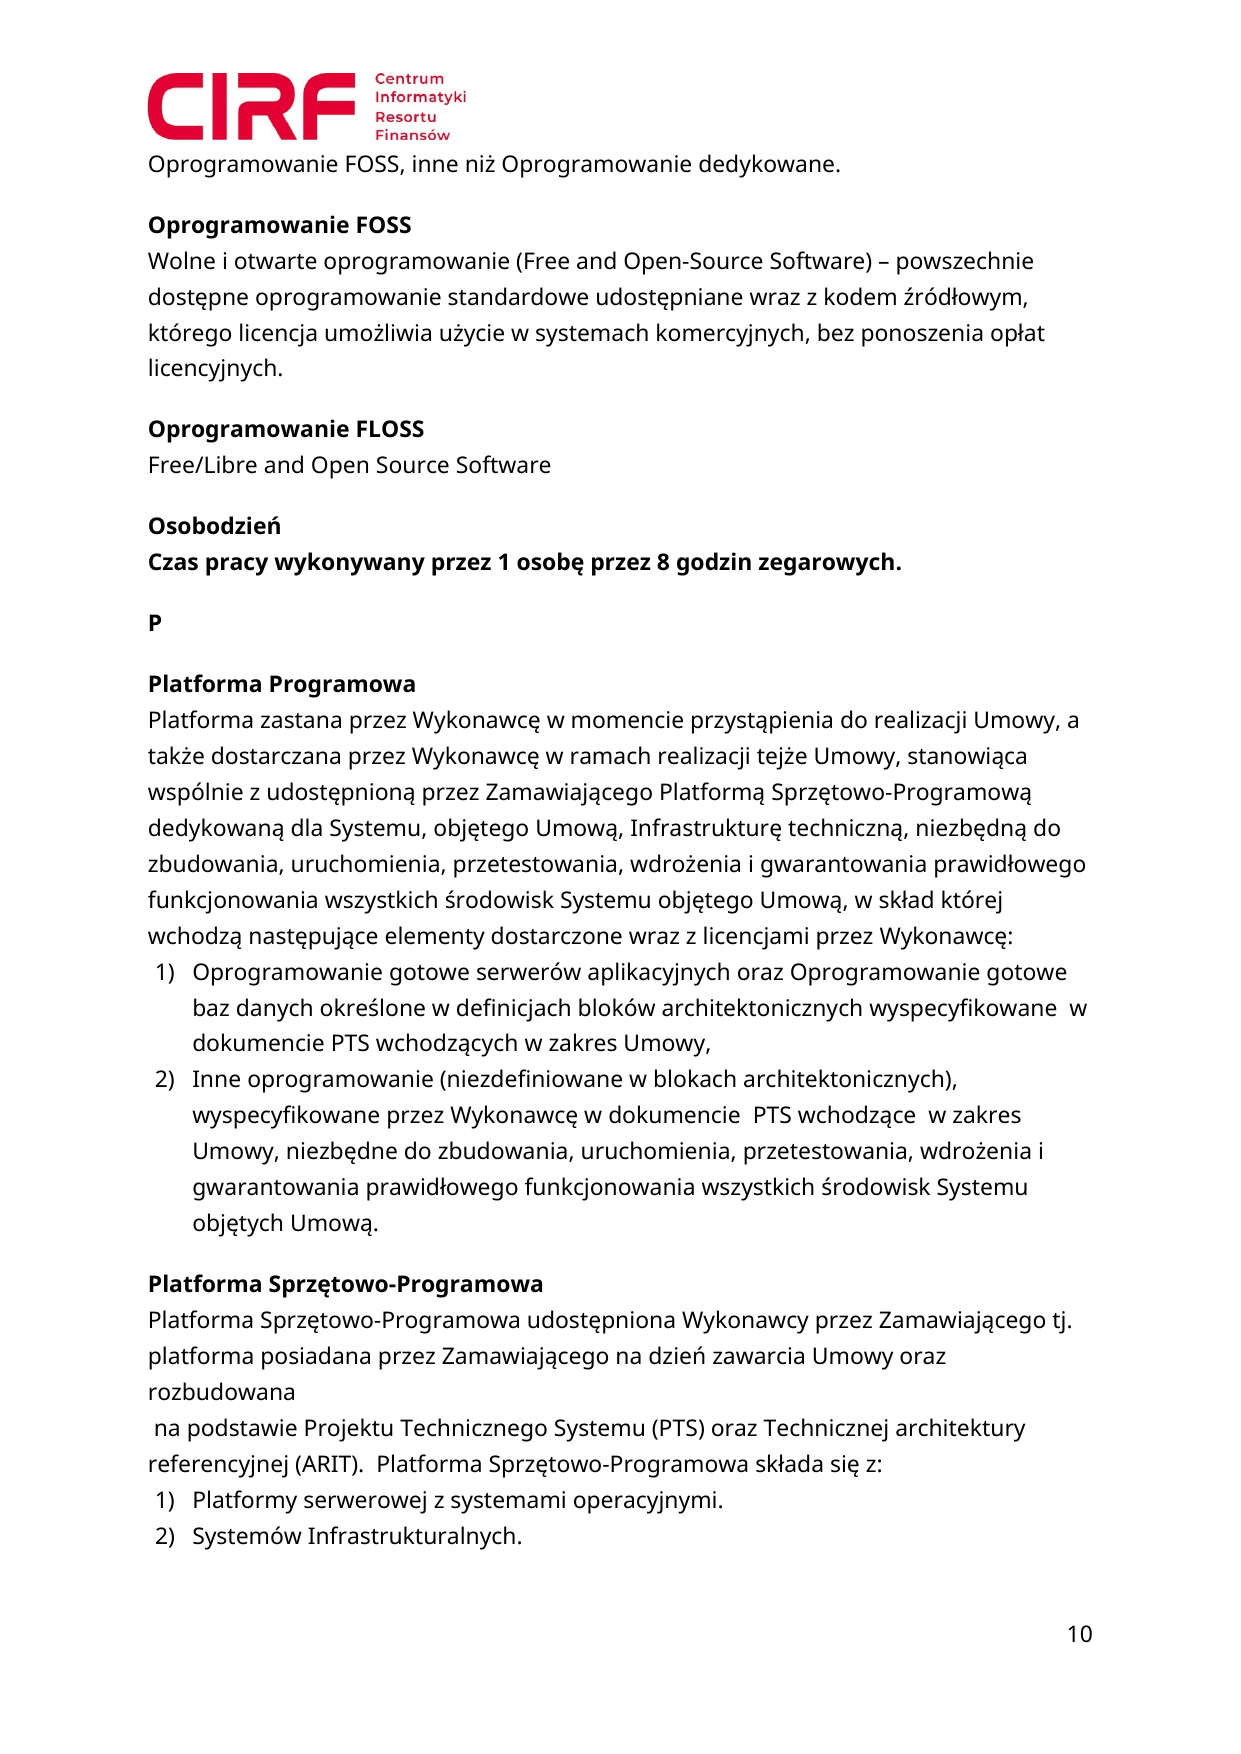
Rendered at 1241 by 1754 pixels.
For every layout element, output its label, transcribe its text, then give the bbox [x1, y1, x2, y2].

text Platforma Sprzętowo-Programowa [148, 1268, 1092, 1299]
text na podstawie Projektu Technicznego Systemu (PTS) oraz Technicznej architektury referencyjnej (ARIT). Platforma Sprzętowo-Programowa składa się z: [148, 1412, 1092, 1479]
list Oprogramowanie gotowe serwerów aplikacyjnych oraz Oprogramowanie gotowe baz danych określone w definicjach bloków architektonicznych wyspecyfikowane w dokumencie PTS wchodzących w zakres Umowy, [154, 956, 1092, 1059]
list Inne oprogramowanie (niezdefiniowane w blokach architektonicznych), wyspecyfikowane przez Wykonawcę w dokumencie PTS wchodzące w zakres Umowy, niezbędne do zbudowania, uruchomienia, przetestowania, wdrożenia i gwarantowania prawidłowego funkcjonowania wszystkich środowisk Systemu objętych Umową. [154, 1063, 1092, 1238]
text Platforma zastana przez Wykonawcę w momencie przystąpienia do realizacji Umowy, a także dostarczana przez Wykonawcę w ramach realizacji tejże Umowy, stanowiąca wspólnie z udostępnioną przez Zamawiającego Platformą Sprzętowo-Programową dedykowaną dla Systemu, objętego Umową, Infrastrukturę techniczną, niezbędną do zbudowania, uruchomienia, przetestowania, wdrożenia i gwarantowania prawidłowego funkcjonowania wszystkich środowisk Systemu objętego Umową, w skład której wchodzą następujące elementy dostarczone wraz z licencjami przez Wykonawcę: [148, 704, 1092, 951]
text Czas pracy wykonywany przez 1 osobę przez 8 godzin zegarowych. [148, 546, 1092, 577]
text Osobodzień [148, 510, 1092, 541]
list Systemów Infrastrukturalnych. [155, 1519, 1092, 1551]
text Oprogramowanie FLOSS [148, 413, 1092, 444]
text Oprogramowanie FOSS, inne niż Oprogramowanie dedykowane. [148, 148, 1092, 179]
text Wolne i otwarte oprogramowanie (Free and Open-Source Software) – powszechnie dostępne oprogramowanie standardowe udostępniane wraz z kodem źródłowym, którego licencja umożliwia użycie w systemach komercyjnych, bez ponoszenia opłat licencyjnych. [148, 244, 1092, 384]
picture [147, 73, 466, 140]
text Platforma Sprzętowo-Programowa udostępniona Wykonawcy przez Zamawiającego tj. platforma posiadana przez Zamawiającego na dzień zawarcia Umowy oraz rozbudowana [148, 1304, 1092, 1407]
list Platformy serwerowej z systemami operacyjnymi. [154, 1484, 1092, 1515]
text Free/Libre and Open Source Software [148, 449, 1092, 481]
text Platforma Programowa [148, 668, 1092, 699]
text P [148, 607, 1092, 638]
text Oprogramowanie FOSS [148, 209, 1092, 240]
